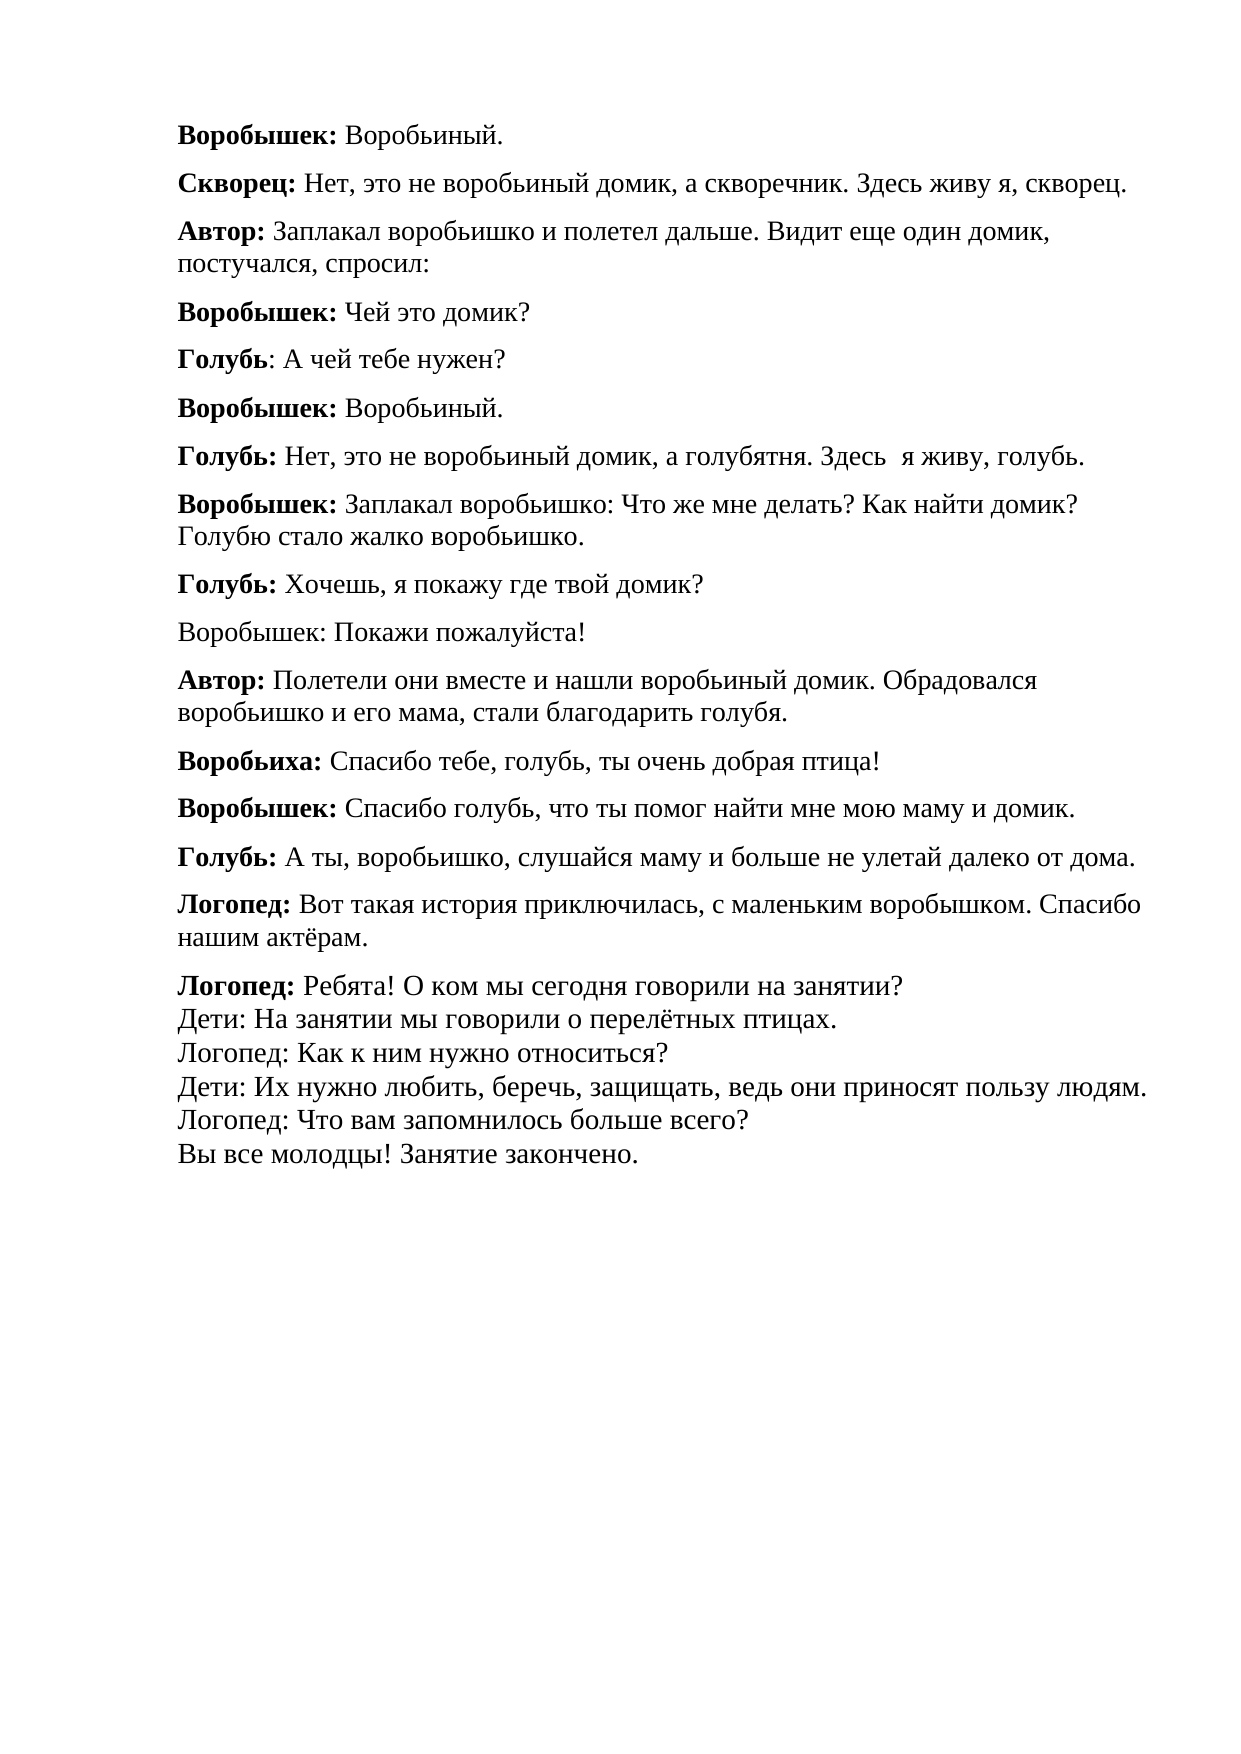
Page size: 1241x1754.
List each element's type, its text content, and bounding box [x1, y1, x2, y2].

text Логопед: Ребята! О ком мы сегодня говорили на занятии? [177, 968, 1152, 1002]
text Скворец: Нет, это не воробьиный домик, а скворечник. Здесь живу я, скворец. [177, 166, 1152, 198]
text Воробьиха: Спасибо тебе, голубь, ты очень добрая птица! [177, 743, 1152, 776]
text Голубь: А ты, воробьишко, слушайся маму и больше не улетай далеко от дома. [177, 839, 1152, 872]
text Воробышек: Спасибо голубь, что ты помог найти мне мою маму и домик. [177, 792, 1152, 824]
text Вы все молодцы! Занятие закончено. [177, 1136, 1152, 1169]
text Голубь: Хочешь, я покажу где твой домик? [177, 567, 1152, 599]
text Воробышек: Чей это домик? [177, 294, 1152, 327]
text Голубь: Нет, это не воробьиный домик, а голубятня. Здесь я живу, голубь. [177, 439, 1152, 471]
text Дети: Их нужно любить, беречь, защищать, ведь они приносят пользу людям. Логопед: Что вам запомнилось больше всего? [177, 1069, 1152, 1136]
text Воробышек: Покажи пожалуйста! [177, 615, 1152, 647]
text Логопед: Вот такая история приключилась, с маленьким воробышком. Спасибо нашим актёрам. [177, 888, 1152, 952]
text Воробышек: Воробьиный. [177, 118, 1152, 151]
text Дети: На занятии мы говорили о перелётных птицах. Логопед: Как к ним нужно относиться? [177, 1002, 1152, 1069]
text Воробышек: Заплакал воробьишко: Что же мне делать? Как найти домик? Голубю стало жалко воробьишко. [177, 487, 1152, 551]
text Автор: Полетели они вместе и нашли воробьиный домик. Обрадовался воробьишко и его мама, стали благодарить голубя. [177, 663, 1152, 728]
text Воробышек: Воробьиный. [177, 391, 1152, 423]
text Автор: Заплакал воробьишко и полетел дальше. Видит еще один домик, постучался, спросил: [177, 214, 1152, 279]
text Голубь: А чей тебе нужен? [177, 343, 1152, 375]
